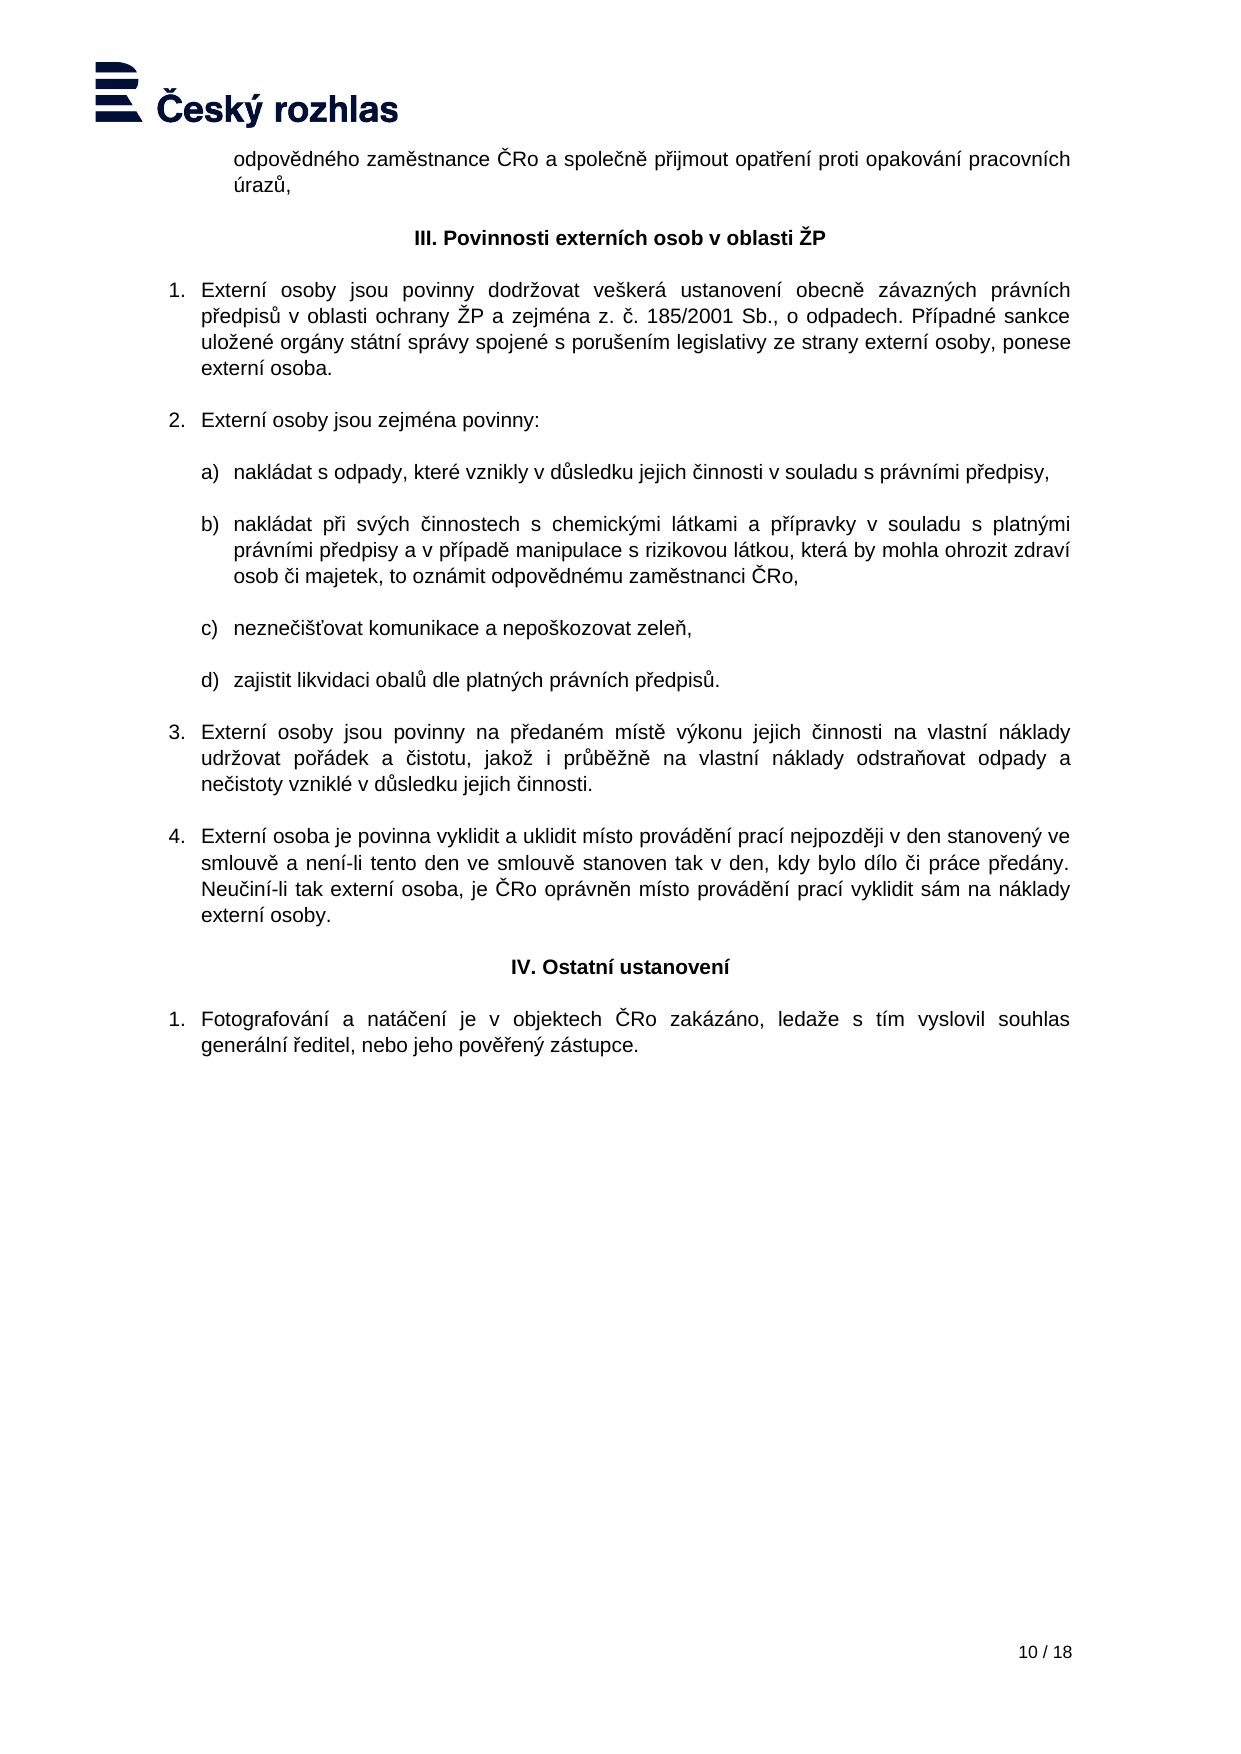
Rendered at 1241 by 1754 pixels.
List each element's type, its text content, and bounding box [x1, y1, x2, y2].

list zajistit likvidaci obalů dle platných právních předpisů. [201, 667, 1072, 693]
list neznečišťovat komunikace a nepoškozovat zeleň, [201, 615, 1072, 641]
list Fotografování a natáčení je v objektech ČRo zakázáno, ledaže s tím vyslovil souhlas generální ředitel, nebo jeho pověřený zástupce. [168, 1005, 1072, 1057]
list Externí osoby jsou povinny na předaném místě výkonu jejich činnosti na vlastní náklady udržovat pořádek a čistotu, jakož i průběžně na vlastní náklady odstraňovat odpady a nečistoty vzniklé v důsledku jejich činnosti. [168, 719, 1072, 797]
list Externí osoby jsou povinny dodržovat veškerá ustanovení obecně závazných právních předpisů v oblasti ochrany ŽP a zejména z. č. 185/2001 Sb., o odpadech. Případné sankce uložené orgány státní správy spojené s porušením legislativy ze strany externí osoby, ponese externí osoba. [168, 276, 1072, 380]
list nakládat při svých činnostech s chemickými látkami a přípravky v souladu s platnými právními předpisy a v případě manipulace s rizikovou látkou, která by mohla ohrozit zdraví osob či majetek, to oznámit odpovědnému zaměstnanci ČRo, [201, 511, 1072, 589]
list nakládat s odpady, které vznikly v důsledku jejich činnosti v souladu s právními předpisy, [201, 458, 1072, 484]
picture [95, 62, 398, 128]
list Externí osoba je povinna vyklidit a uklidit místo provádění prací nejpozději v den stanovený ve smlouvě a není-li tento den ve smlouvě stanoven tak v den, kdy bylo dílo či práce předány. Neučiní-li tak externí osoba, je ČRo oprávněn místo provádění prací vyklidit sám na náklady externí osoby. [168, 823, 1072, 927]
list Externí osoby jsou zejména povinny: [168, 406, 1072, 432]
subtitle Ostatní ustanovení [168, 953, 1072, 979]
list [201, 146, 1072, 198]
subtitle Povinnosti externích osob v oblasti ŽP [168, 224, 1072, 250]
